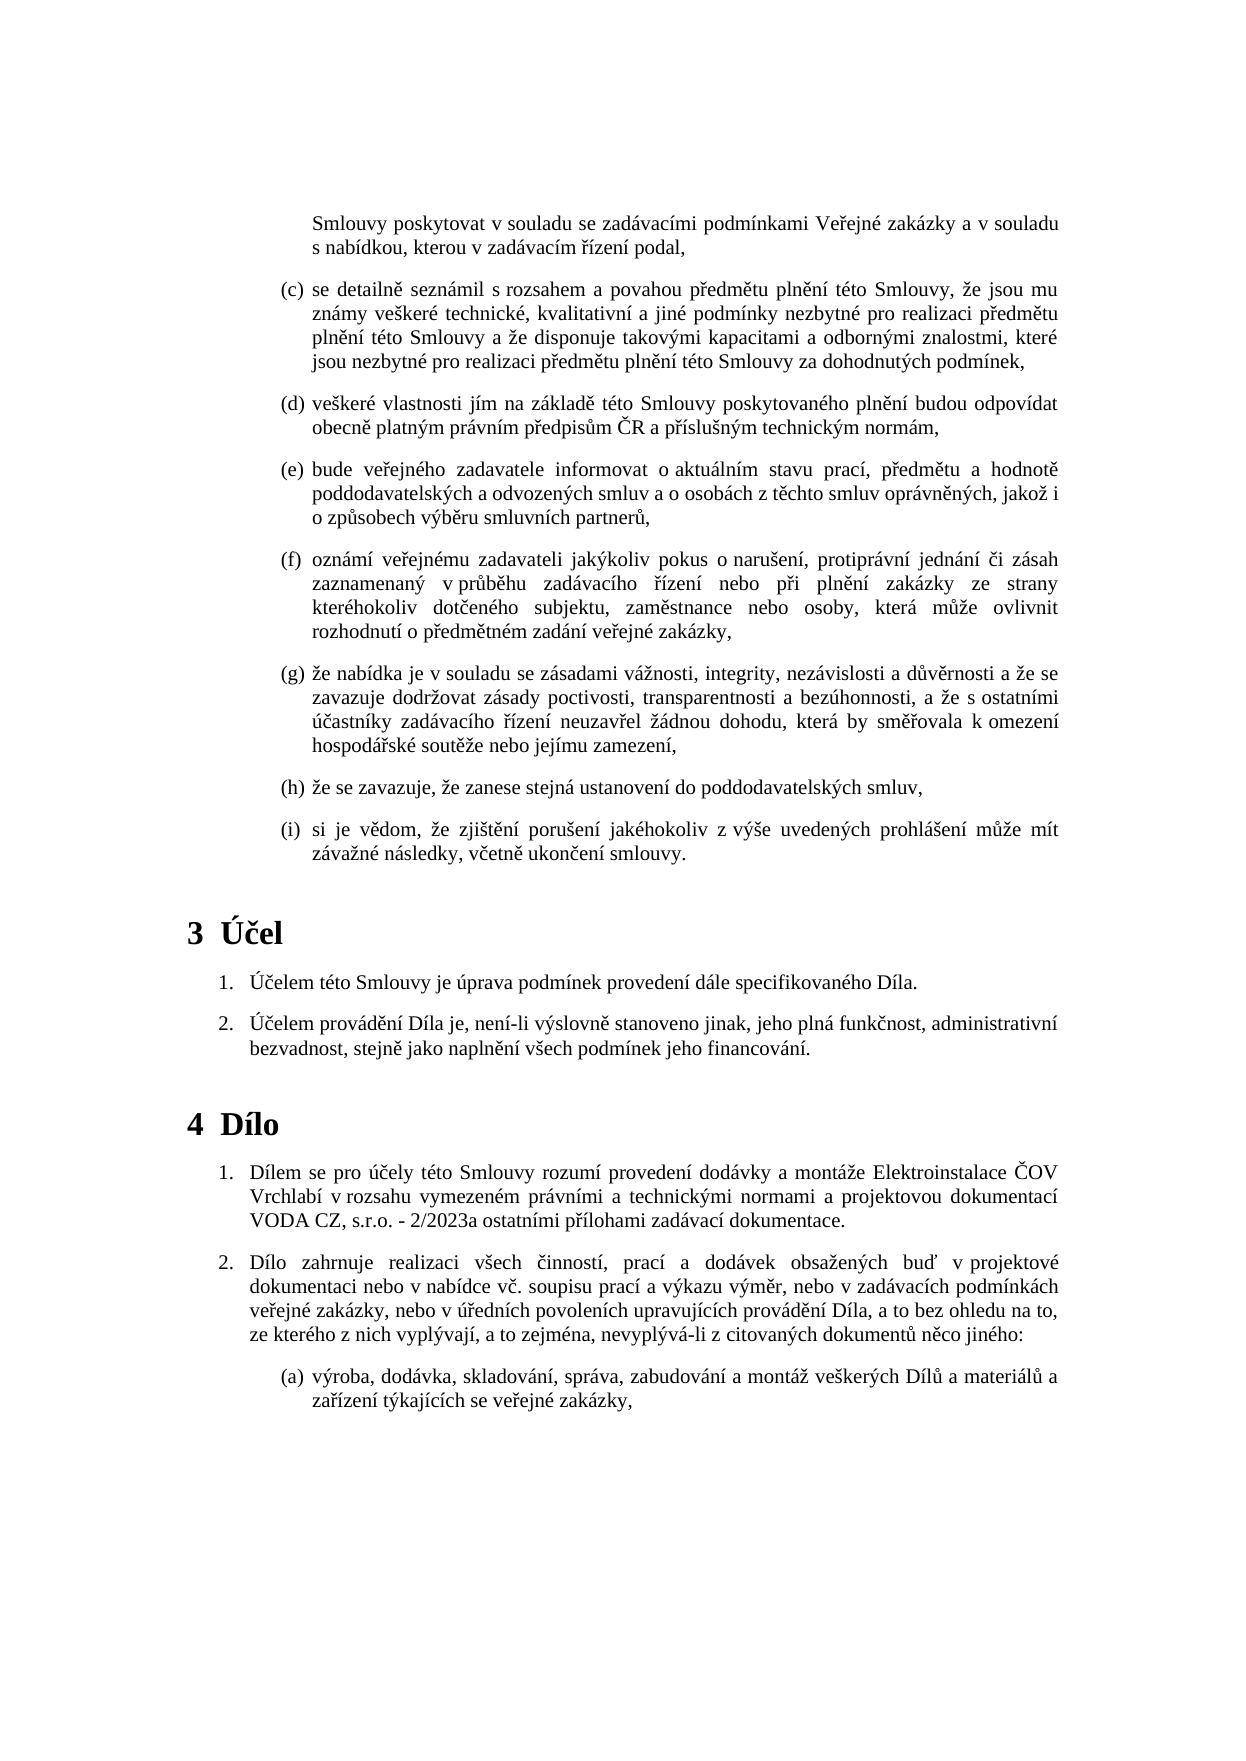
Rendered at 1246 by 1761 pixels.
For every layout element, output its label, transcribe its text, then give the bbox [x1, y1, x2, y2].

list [281, 211, 1059, 259]
list (i) si je vědom, že zjištění porušení jakéhokoliv z výše uvedených prohlášení může mít závažné následky, včetně ukončení smlouvy. [281, 816, 1059, 864]
list (c) se detailně seznámil s rozsahem a povahou předmětu plnění této Smlouvy, že jsou mu známy veškeré technické, kvalitativní a jiné podmínky nezbytné pro realizaci předmětu plnění této Smlouvy a že disponuje takovými kapacitami a odbornými znalostmi, které jsou nezbytné pro realizaci předmětu plnění této Smlouvy za dohodnutých podmínek, [281, 277, 1059, 373]
list (g) že nabídka je v souladu se zásadami vážnosti, integrity, nezávislosti a důvěrnosti a že se zavazuje dodržovat zásady poctivosti, transparentnosti a bezúhonnosti, a že s ostatními účastníky zadávacího řízení neuzavřel žádnou dohodu, která by směřovala k omezení hospodářské soutěže nebo jejímu zamezení, [281, 661, 1059, 757]
list (f) oznámí veřejnému zadavateli jakýkoliv pokus o narušení, protiprávní jednání či zásah zaznamenaný v průběhu zadávacího řízení nebo při plnění zakázky ze strany kteréhokoliv dotčeného subjektu, zaměstnance nebo osoby, která může ovlivnit rozhodnutí o předmětném zadání veřejné zakázky, [281, 547, 1059, 643]
list 2. Dílo zahrnuje realizaci všech činností, prací a dodávek obsažených buď v projektové dokumentaci nebo v nabídce vč. soupisu prací a výkazu výměr, nebo v zadávacích podmínkách veřejné zakázky, nebo v úředních povoleních upravujících provádění Díla, a to bez ohledu na to, ze kterého z nich vyplývají, a to zejména, nevyplývá-li z citovaných dokumentů něco jiného: [218, 1250, 1059, 1346]
list 2. Účelem provádění Díla je, není-li výslovně stanoveno jinak, jeho plná funkčnost, administrativní bezvadnost, stejně jako naplnění všech podmínek jeho financování. [218, 1011, 1059, 1059]
list (e) bude veřejného zadavatele informovat o aktuálním stavu prací, předmětu a hodnotě poddodavatelských a odvozených smluv a o osobách z těchto smluv oprávněných, jakož i o způsobech výběru smluvních partnerů, [281, 457, 1059, 529]
list (h) že se zavazuje, že zanese stejná ustanovení do poddodavatelských smluv, [281, 775, 1059, 799]
list 1. Účelem této Smlouvy je úprava podmínek provedení dále specifikovaného Díla. [218, 969, 1059, 994]
list (a) výroba, dodávka, skladování, správa, zabudování a montáž veškerých Dílů a materiálů a zařízení týkajících se veřejné zakázky, [281, 1364, 1059, 1412]
subtitle 3 Účel [187, 913, 1059, 952]
list 1. Dílem se pro účely této Smlouvy rozumí provedení dodávky a montáže Elektroinstalace ČOV Vrchlabí v rozsahu vymezeném právními a technickými normami a projektovou dokumentací VODA CZ, s.r.o. - 2/2023a ostatními přílohami zadávací dokumentace. [218, 1160, 1059, 1232]
list (d) veškeré vlastnosti jím na základě této Smlouvy poskytovaného plnění budou odpovídat obecně platným právním předpisům ČR a příslušným technickým normám, [281, 391, 1059, 439]
subtitle 4 Dílo [187, 1104, 1059, 1143]
